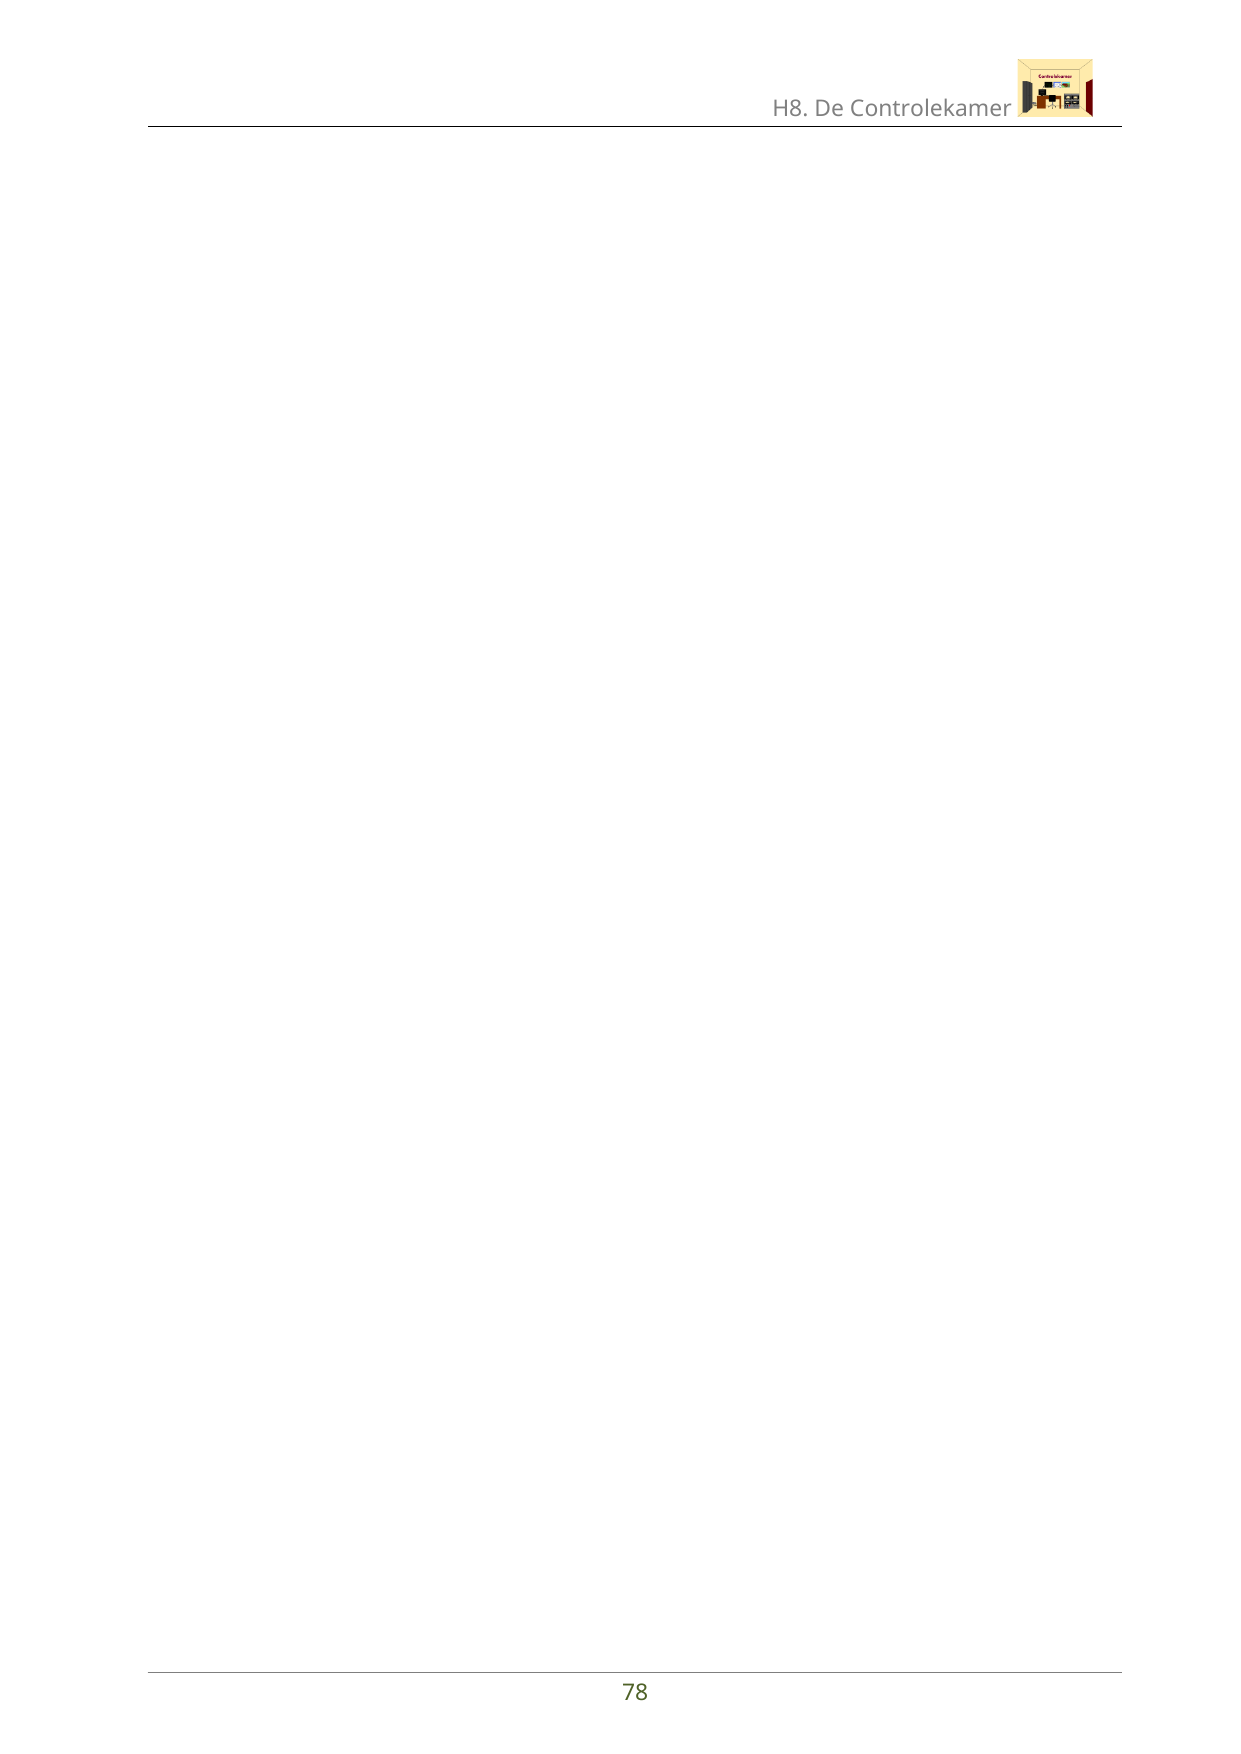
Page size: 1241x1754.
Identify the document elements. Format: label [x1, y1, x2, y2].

picture [1017, 59, 1093, 117]
